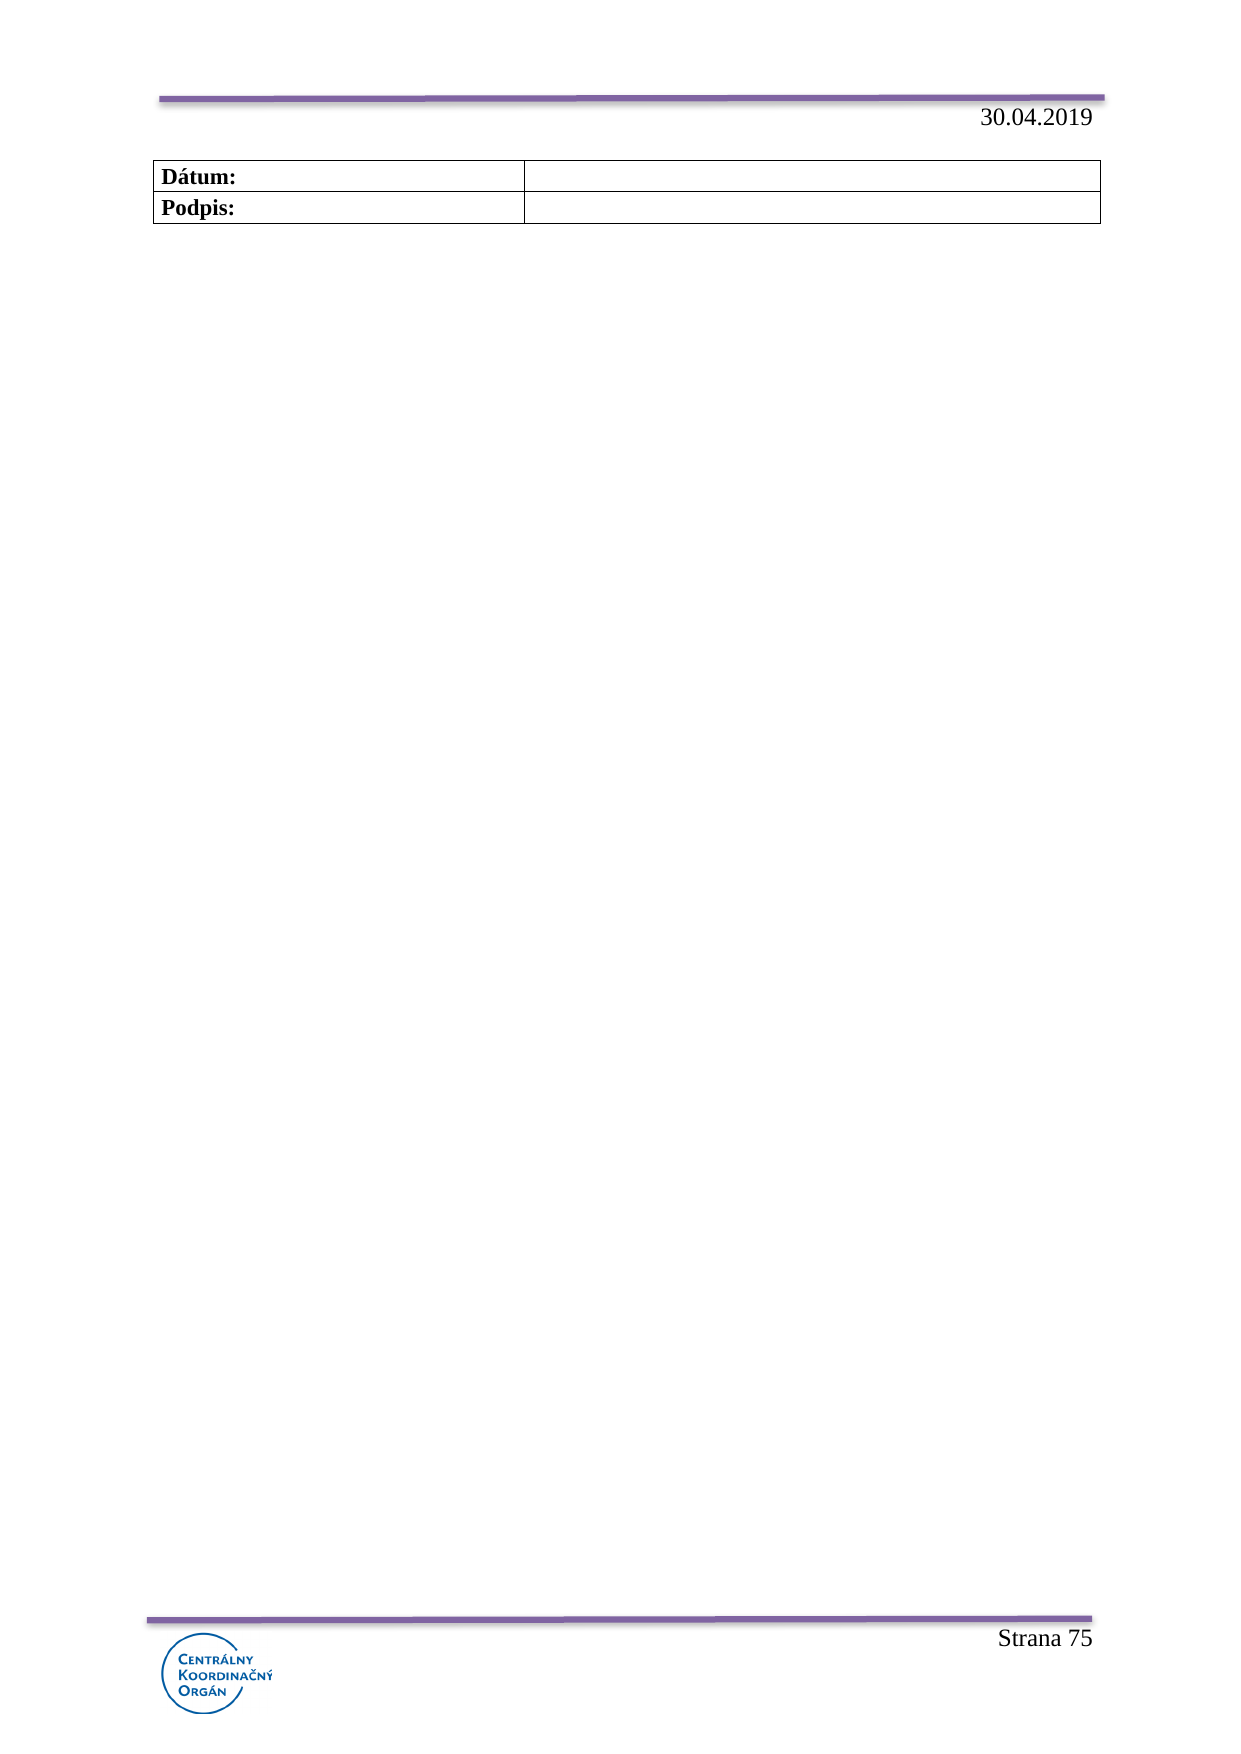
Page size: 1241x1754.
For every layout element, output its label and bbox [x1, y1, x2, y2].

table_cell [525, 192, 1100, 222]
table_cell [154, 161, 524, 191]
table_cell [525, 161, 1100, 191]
picture [159, 1631, 272, 1713]
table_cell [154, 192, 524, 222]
